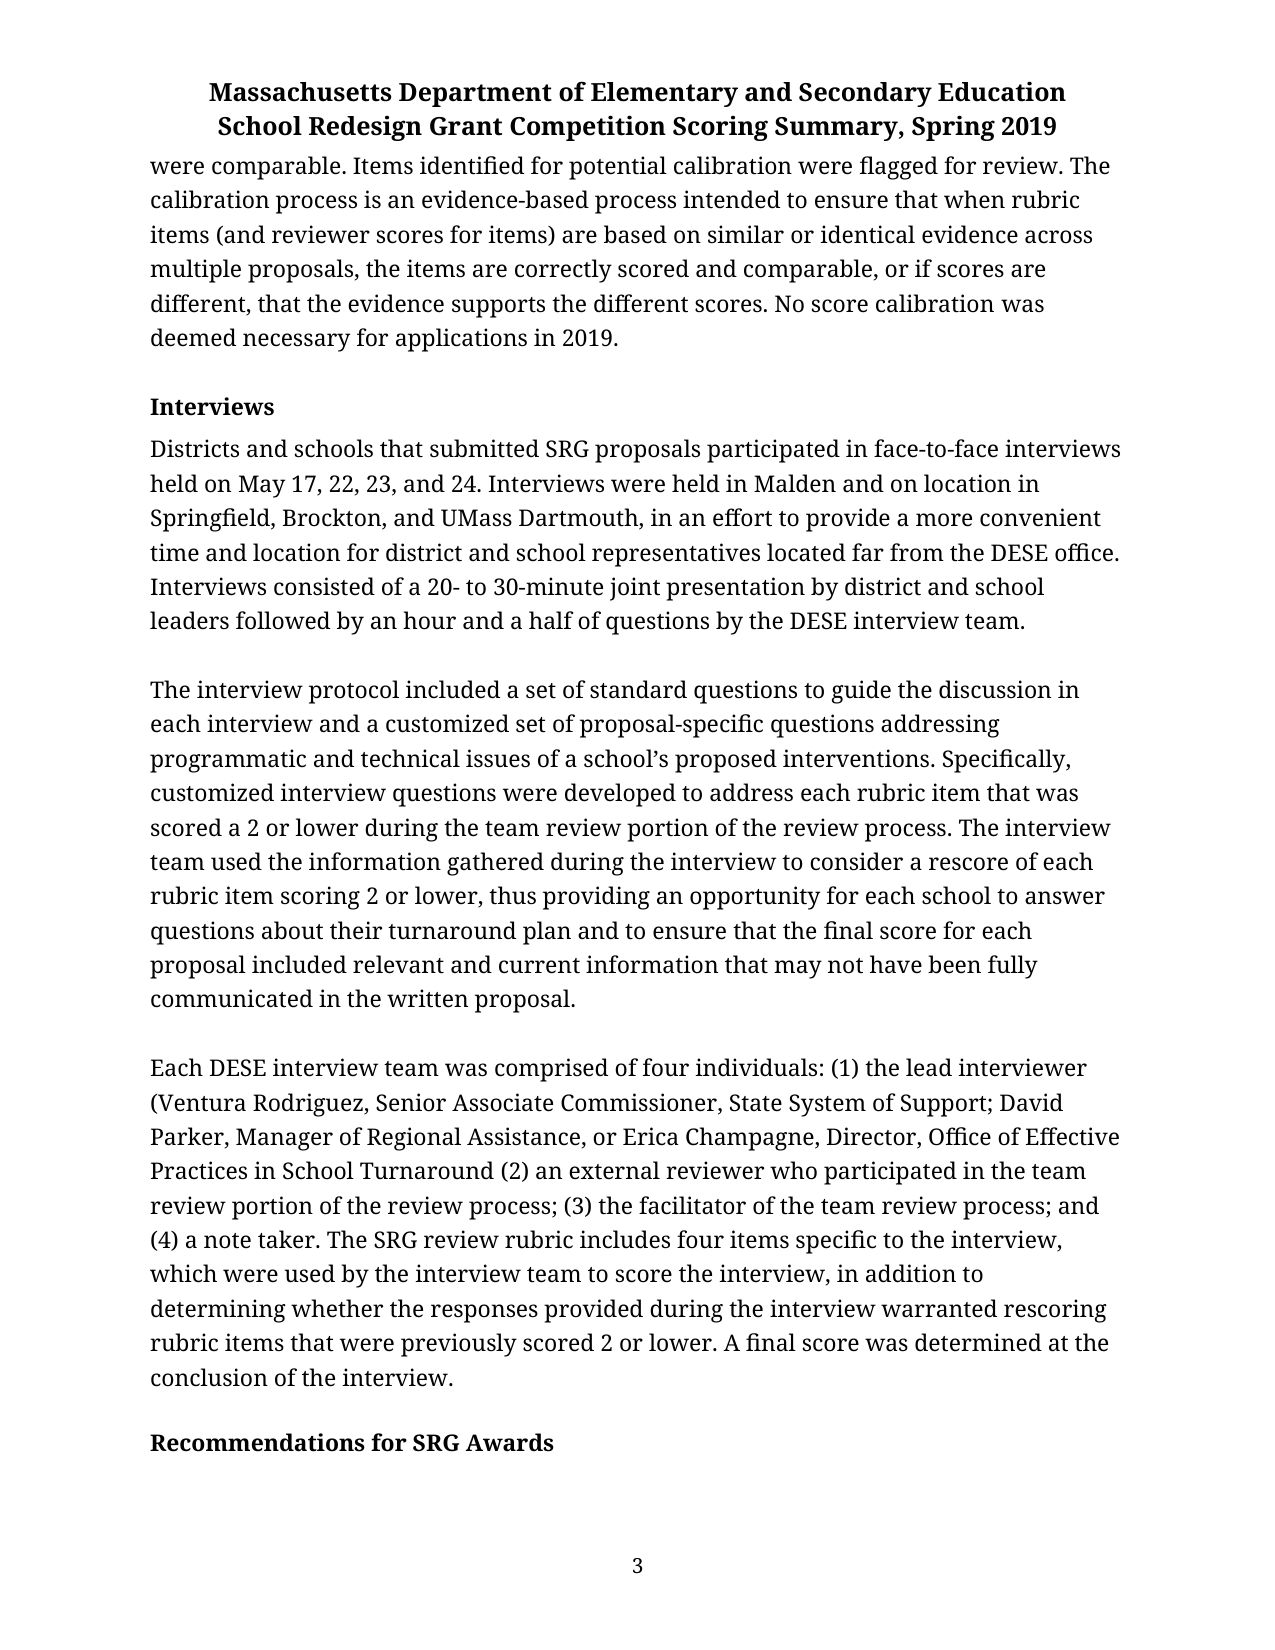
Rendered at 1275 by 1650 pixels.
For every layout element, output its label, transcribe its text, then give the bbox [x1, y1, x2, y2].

text Districts and schools that submitted SRG proposals participated in face-to-face interviews held on May 17, 22, 23, and 24. Interviews were held in Malden and on location in Springfield, Brockton, and UMass Dartmouth, in an effort to provide a more convenient time and location for district and school representatives located far from the DESE office. Interviews consisted of a 20- to 30-minute joint presentation by district and school leaders followed by an hour and a half of questions by the DESE interview team. [150, 433, 1125, 636]
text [150, 150, 1125, 353]
text Recommendations for SRG Awards [150, 1427, 1125, 1458]
text The interview protocol included a set of standard questions to guide the discussion in each interview and a customized set of proposal-specific questions addressing programmatic and technical issues of a school’s proposed interventions. Specifically, customized interview questions were developed to address each rubric item that was scored a 2 or lower during the team review portion of the review process. The interview team used the information gathered during the interview to consider a rescore of each rubric item scoring 2 or lower, thus providing an opportunity for each school to answer questions about their turnaround plan and to ensure that the final score for each proposal included relevant and current information that may not have been fully communicated in the written proposal. [150, 674, 1125, 1014]
text Interviews [150, 391, 1125, 422]
text Each DESE interview team was comprised of four individuals: (1) the lead interviewer (Ventura Rodriguez, Senior Associate Commissioner, State System of Support; David Parker, Manager of Regional Assistance, or Erica Champagne, Director, Office of Effective Practices in School Turnaround (2) an external reviewer who participated in the team review portion of the review process; (3) the facilitator of the team review process; and (4) a note taker. The SRG review rubric includes four items specific to the interview, which were used by the interview team to score the interview, in addition to determining whether the responses provided during the interview warranted rescoring rubric items that were previously scored 2 or lower. A final score was determined at the conclusion of the interview. [150, 1052, 1125, 1393]
